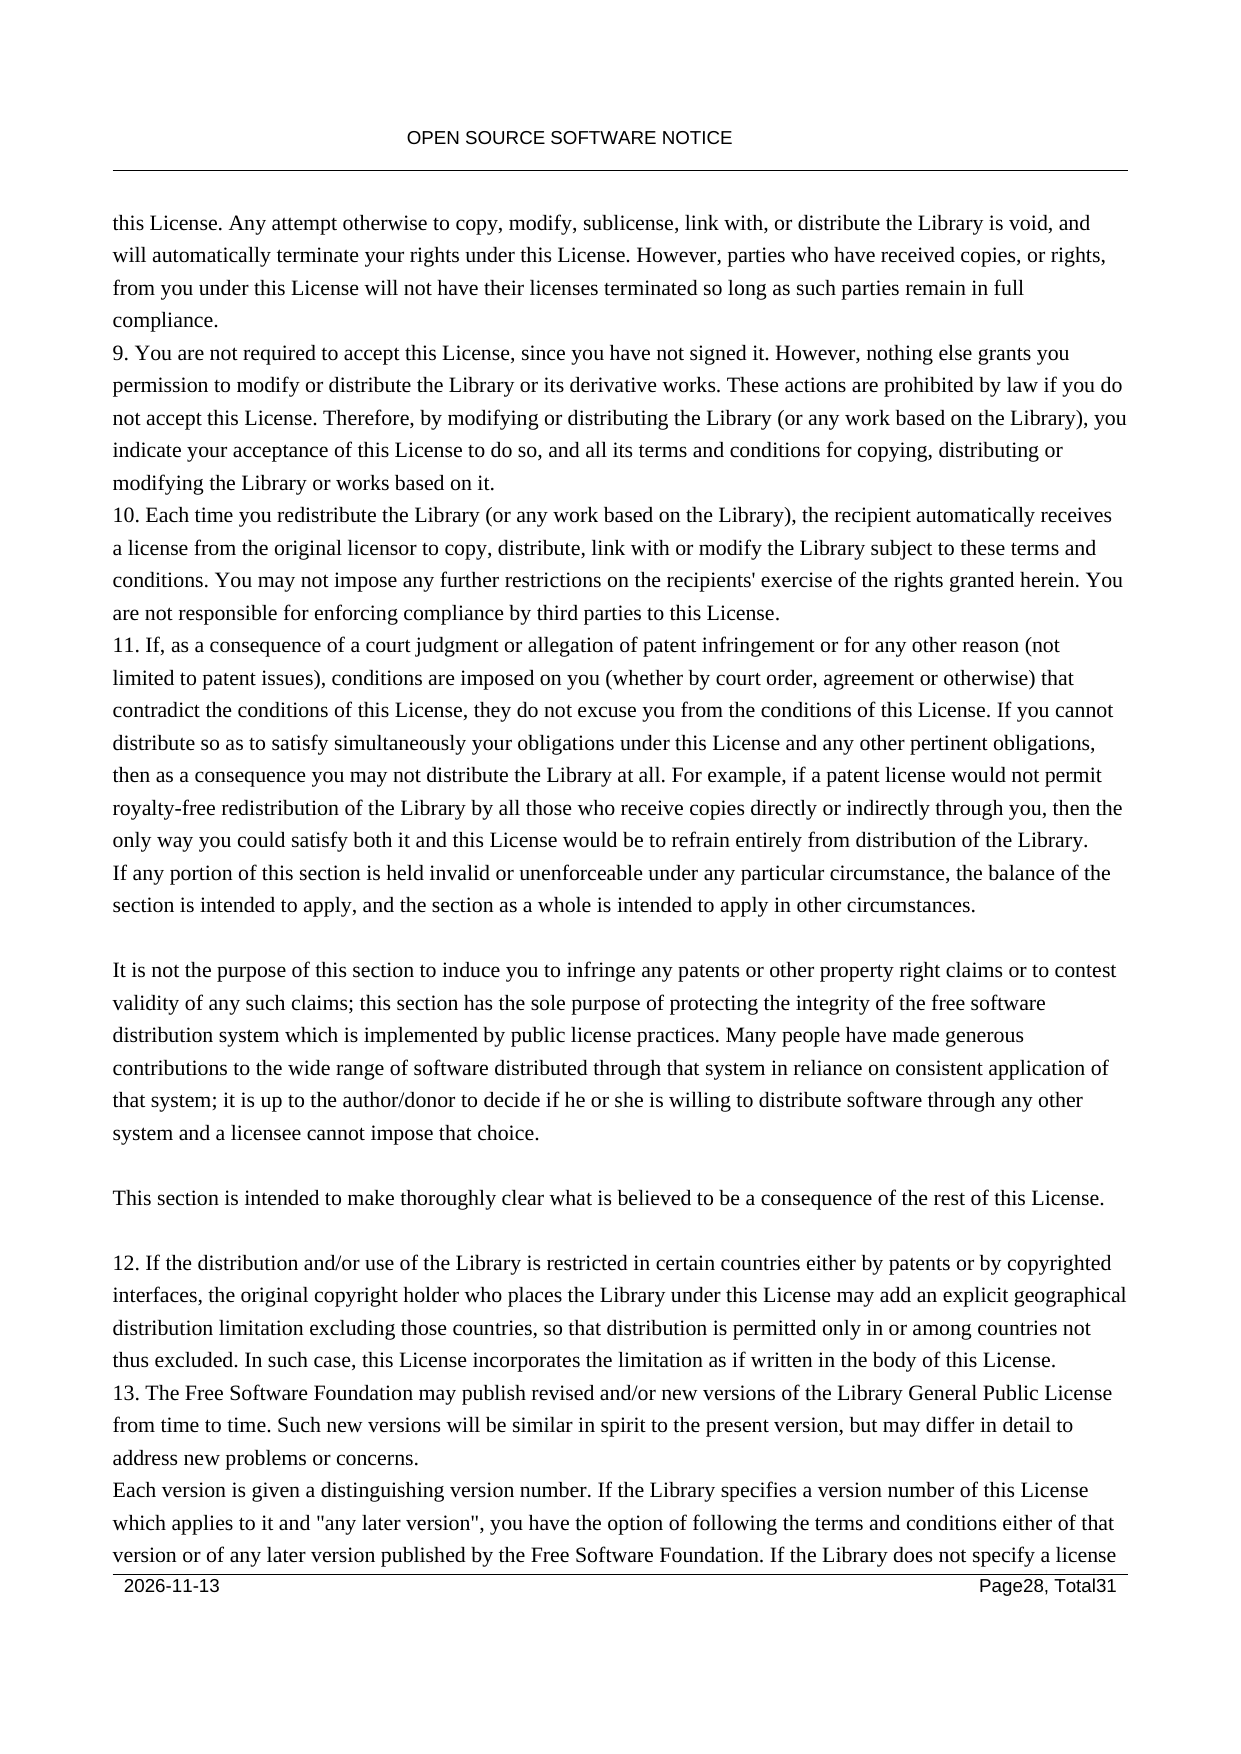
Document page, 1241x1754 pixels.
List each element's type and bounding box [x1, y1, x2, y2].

text [112, 206, 1128, 1571]
